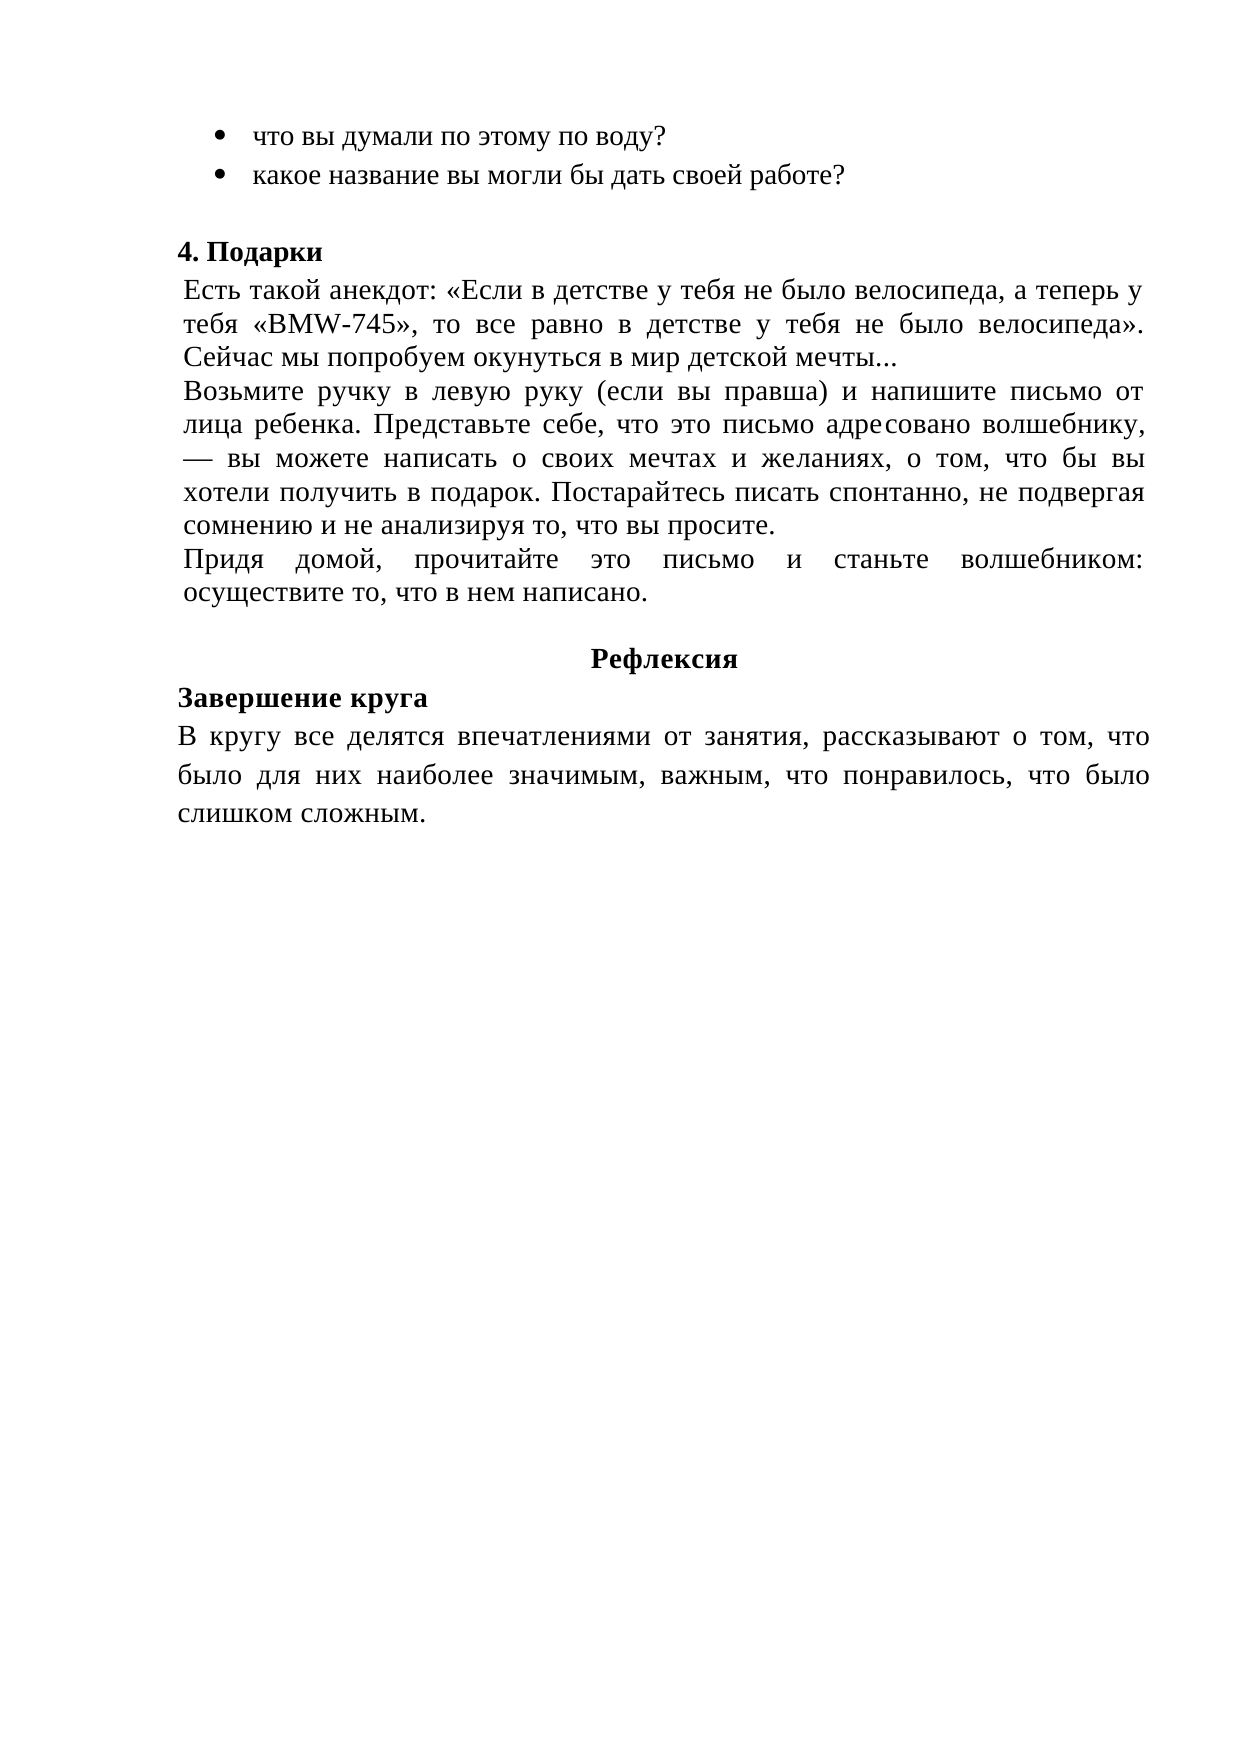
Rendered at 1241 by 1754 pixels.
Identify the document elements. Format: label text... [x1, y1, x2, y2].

text В кругу все делятся впечатлениями от занятия, рассказывают о том, что было для них наиболее значимым, важным, что понравилось, что было слишком сложным. [177, 718, 1152, 829]
text Есть такой анекдот: «Если в детстве у тебя не было велосипеда, а теперь у тебя «BMW-745», то все равно в детстве у тебя не было велосипеда». Сейчас мы попробуем окунуться в мир детской мечты... [183, 272, 1146, 373]
text Придя домой, прочитайте это письмо и станьте волшебником: осуществите то, что в нем написано. [183, 541, 1146, 608]
list что вы думали по этому по воду? [215, 118, 1152, 152]
text Возьмите ручку в левую руку (если вы правша) и напишите письмо от лица ребенка. Представьте себе, что это письмо адресовано волшебнику, — вы можете написать о своих мечтах и желаниях, о том, что бы вы хотели получить в подарок. Постарайтесь писать спонтанно, не подвергая сомнению и не анализируя то, что вы просите. [183, 373, 1146, 541]
text 4. Подарки [177, 234, 1152, 267]
list какое название вы могли бы дать своей работе? [215, 157, 1152, 190]
text Рефлексия [177, 641, 1152, 675]
text Завершение круга [177, 680, 1152, 713]
